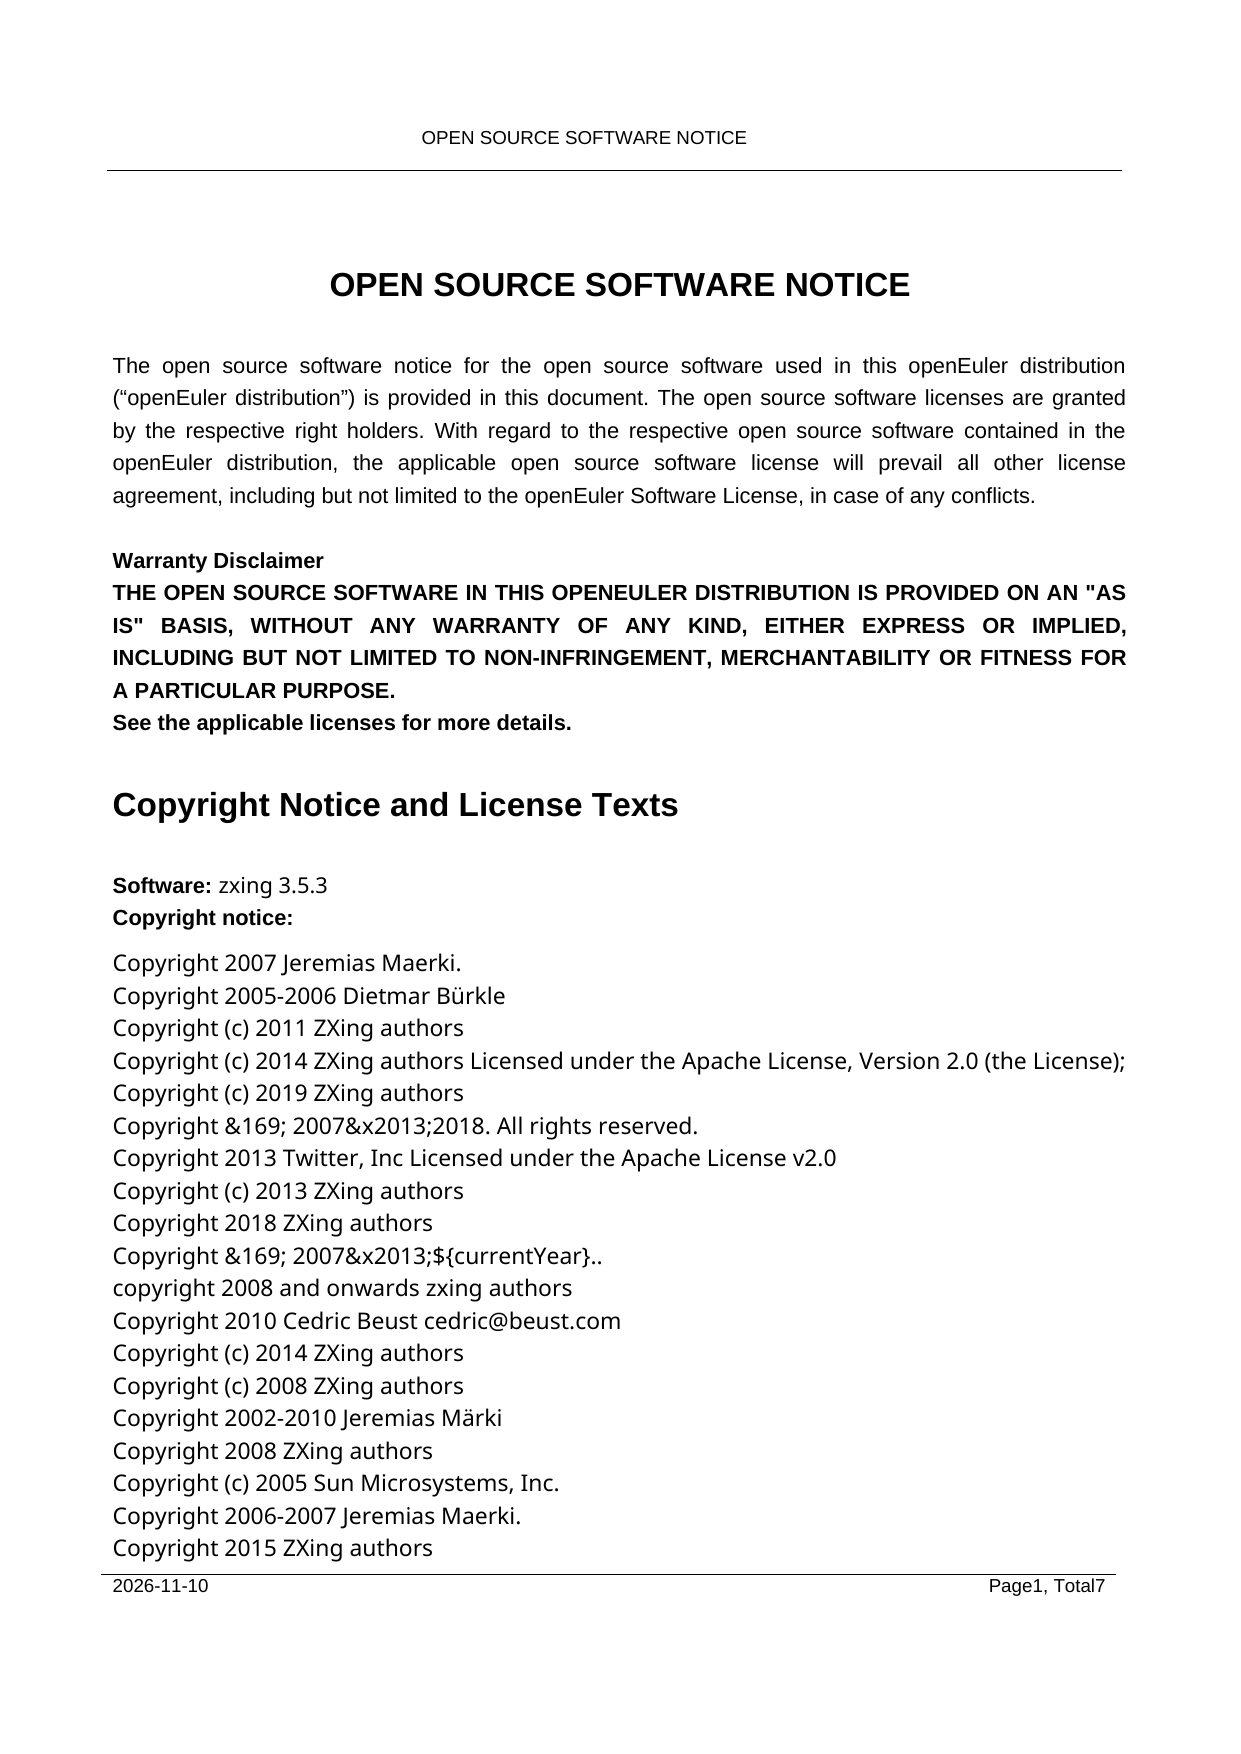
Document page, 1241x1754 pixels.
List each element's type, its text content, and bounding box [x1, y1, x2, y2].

text The open source software notice for the open source software used in this openEuler distribution (“openEuler distribution”) is provided in this document. The open source software licenses are granted by the respective right holders. With regard to the respective open source software contained in the openEuler distribution, the applicable open source software license will prevail all other license agreement, including but not limited to the openEuler Software License, in case of any conflicts. [112, 349, 1128, 511]
text OPEN SOURCE SOFTWARE NOTICE [112, 251, 1128, 316]
text THE OPEN SOURCE SOFTWARE IN THIS OPENEULER DISTRIBUTION IS PROVIDED ON AN "AS IS" BASIS, WITHOUT ANY WARRANTY OF ANY KIND, EITHER EXPRESS OR IMPLIED, INCLUDING BUT NOT LIMITED TO NON-INFRINGEMENT, MERCHANTABILITY OR FITNESS FOR A PARTICULAR PURPOSE. See the applicable licenses for more details. [112, 576, 1128, 739]
title Software: zxing 3.5.3 [112, 869, 1128, 901]
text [112, 947, 1128, 1564]
text Copyright Notice and License Texts [112, 771, 1128, 836]
text Warranty Disclaimer [112, 544, 1128, 576]
text Copyright notice: [112, 901, 1128, 934]
